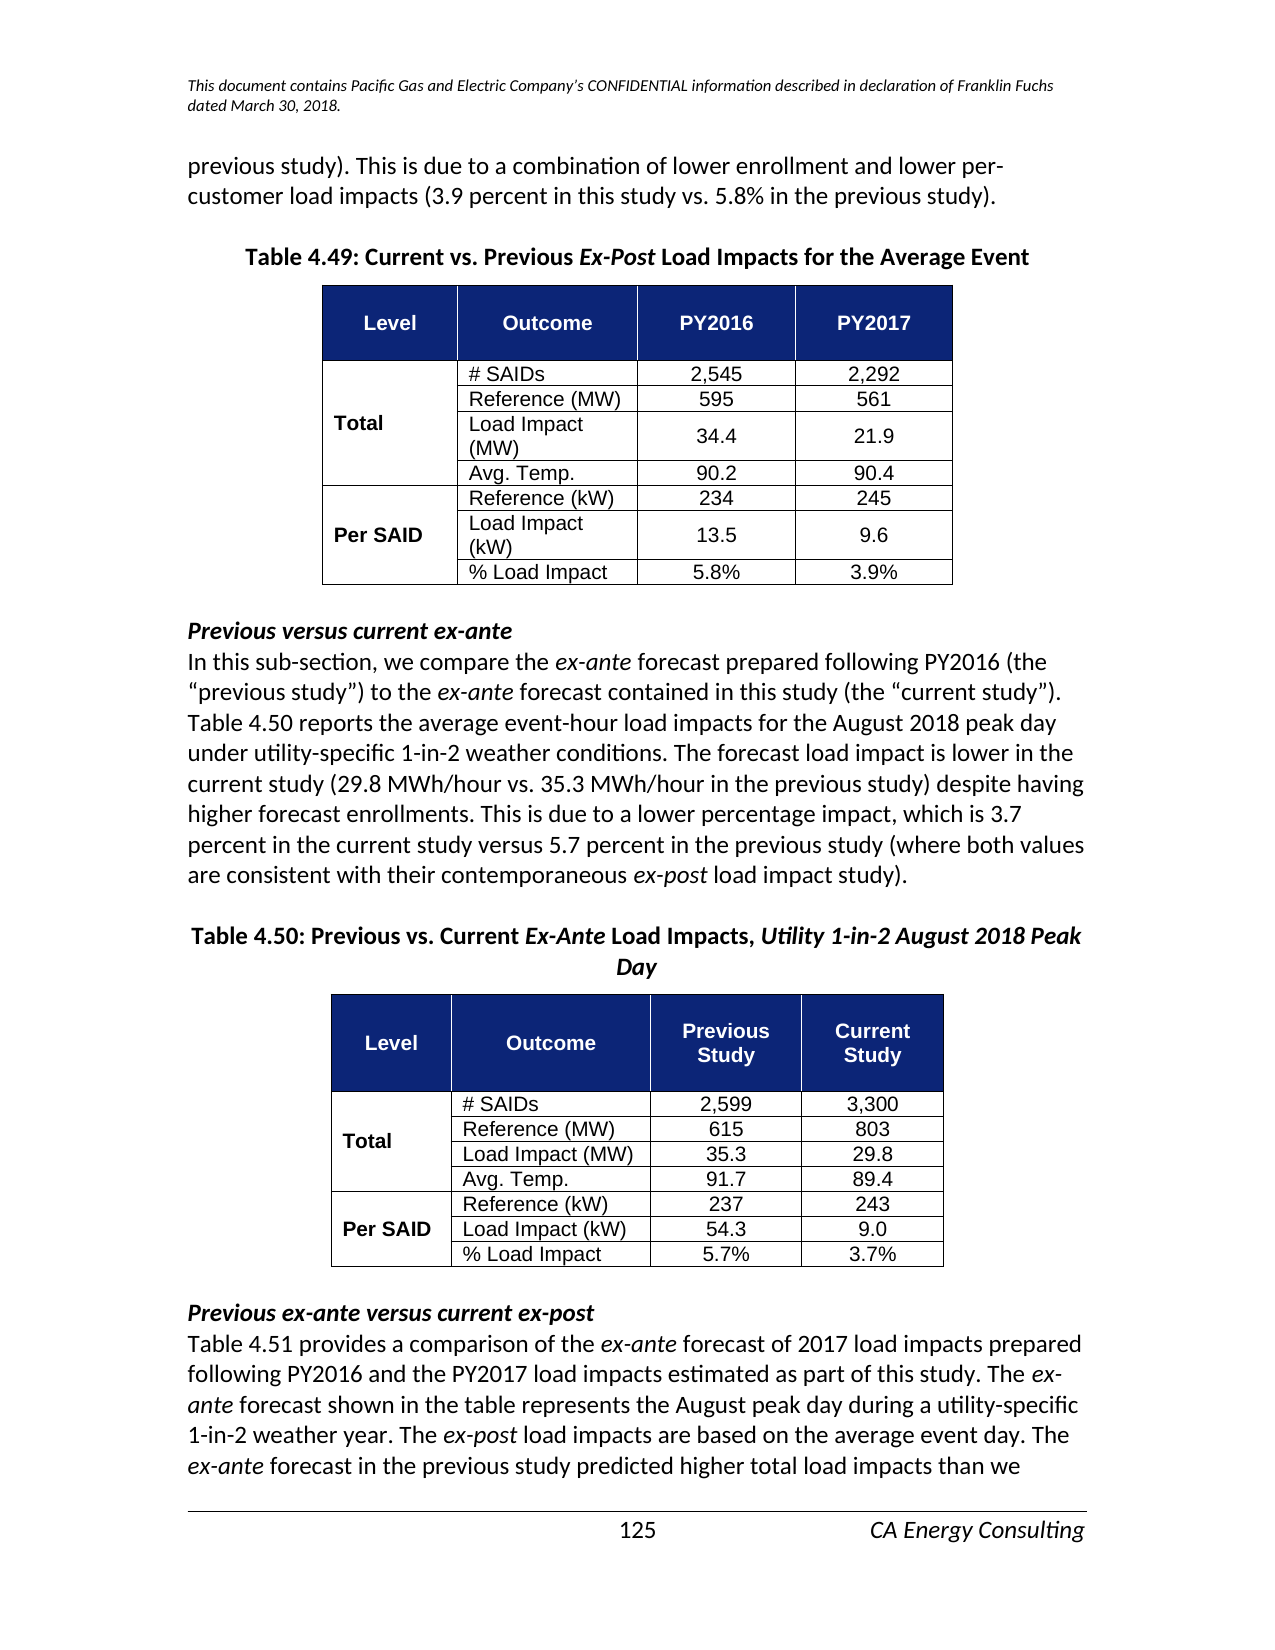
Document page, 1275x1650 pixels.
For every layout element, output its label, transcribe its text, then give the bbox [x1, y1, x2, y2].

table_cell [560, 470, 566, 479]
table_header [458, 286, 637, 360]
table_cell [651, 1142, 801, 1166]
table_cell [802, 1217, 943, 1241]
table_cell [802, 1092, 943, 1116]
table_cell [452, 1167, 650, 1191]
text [187, 1328, 1087, 1481]
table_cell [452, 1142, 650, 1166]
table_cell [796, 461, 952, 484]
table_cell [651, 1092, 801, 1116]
text Previous ex-ante versus current ex-post [187, 1297, 1087, 1328]
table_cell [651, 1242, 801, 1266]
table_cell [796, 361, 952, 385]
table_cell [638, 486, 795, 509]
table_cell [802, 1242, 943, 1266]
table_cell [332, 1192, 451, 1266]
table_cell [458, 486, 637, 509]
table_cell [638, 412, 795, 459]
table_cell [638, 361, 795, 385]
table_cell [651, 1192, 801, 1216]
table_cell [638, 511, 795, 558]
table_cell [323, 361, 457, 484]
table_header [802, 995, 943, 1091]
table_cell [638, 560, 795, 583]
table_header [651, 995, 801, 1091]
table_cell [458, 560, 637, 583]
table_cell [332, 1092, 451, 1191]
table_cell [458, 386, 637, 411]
text Previous versus current ex-ante [187, 615, 1087, 646]
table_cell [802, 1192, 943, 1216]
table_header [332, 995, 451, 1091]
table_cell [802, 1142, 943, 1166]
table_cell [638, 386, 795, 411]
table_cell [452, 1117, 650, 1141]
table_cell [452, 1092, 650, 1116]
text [187, 150, 1087, 211]
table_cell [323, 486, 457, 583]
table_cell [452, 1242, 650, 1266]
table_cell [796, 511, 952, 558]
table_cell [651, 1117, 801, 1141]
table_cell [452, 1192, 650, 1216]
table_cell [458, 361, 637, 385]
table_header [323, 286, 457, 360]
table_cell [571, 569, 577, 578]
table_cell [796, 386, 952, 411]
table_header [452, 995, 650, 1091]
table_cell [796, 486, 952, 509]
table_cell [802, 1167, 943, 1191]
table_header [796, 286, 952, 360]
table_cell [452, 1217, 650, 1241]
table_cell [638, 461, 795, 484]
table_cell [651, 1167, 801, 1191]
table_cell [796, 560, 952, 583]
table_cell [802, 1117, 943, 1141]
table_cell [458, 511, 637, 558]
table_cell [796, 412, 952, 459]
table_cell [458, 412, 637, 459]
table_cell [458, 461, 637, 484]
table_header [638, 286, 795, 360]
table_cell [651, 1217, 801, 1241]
